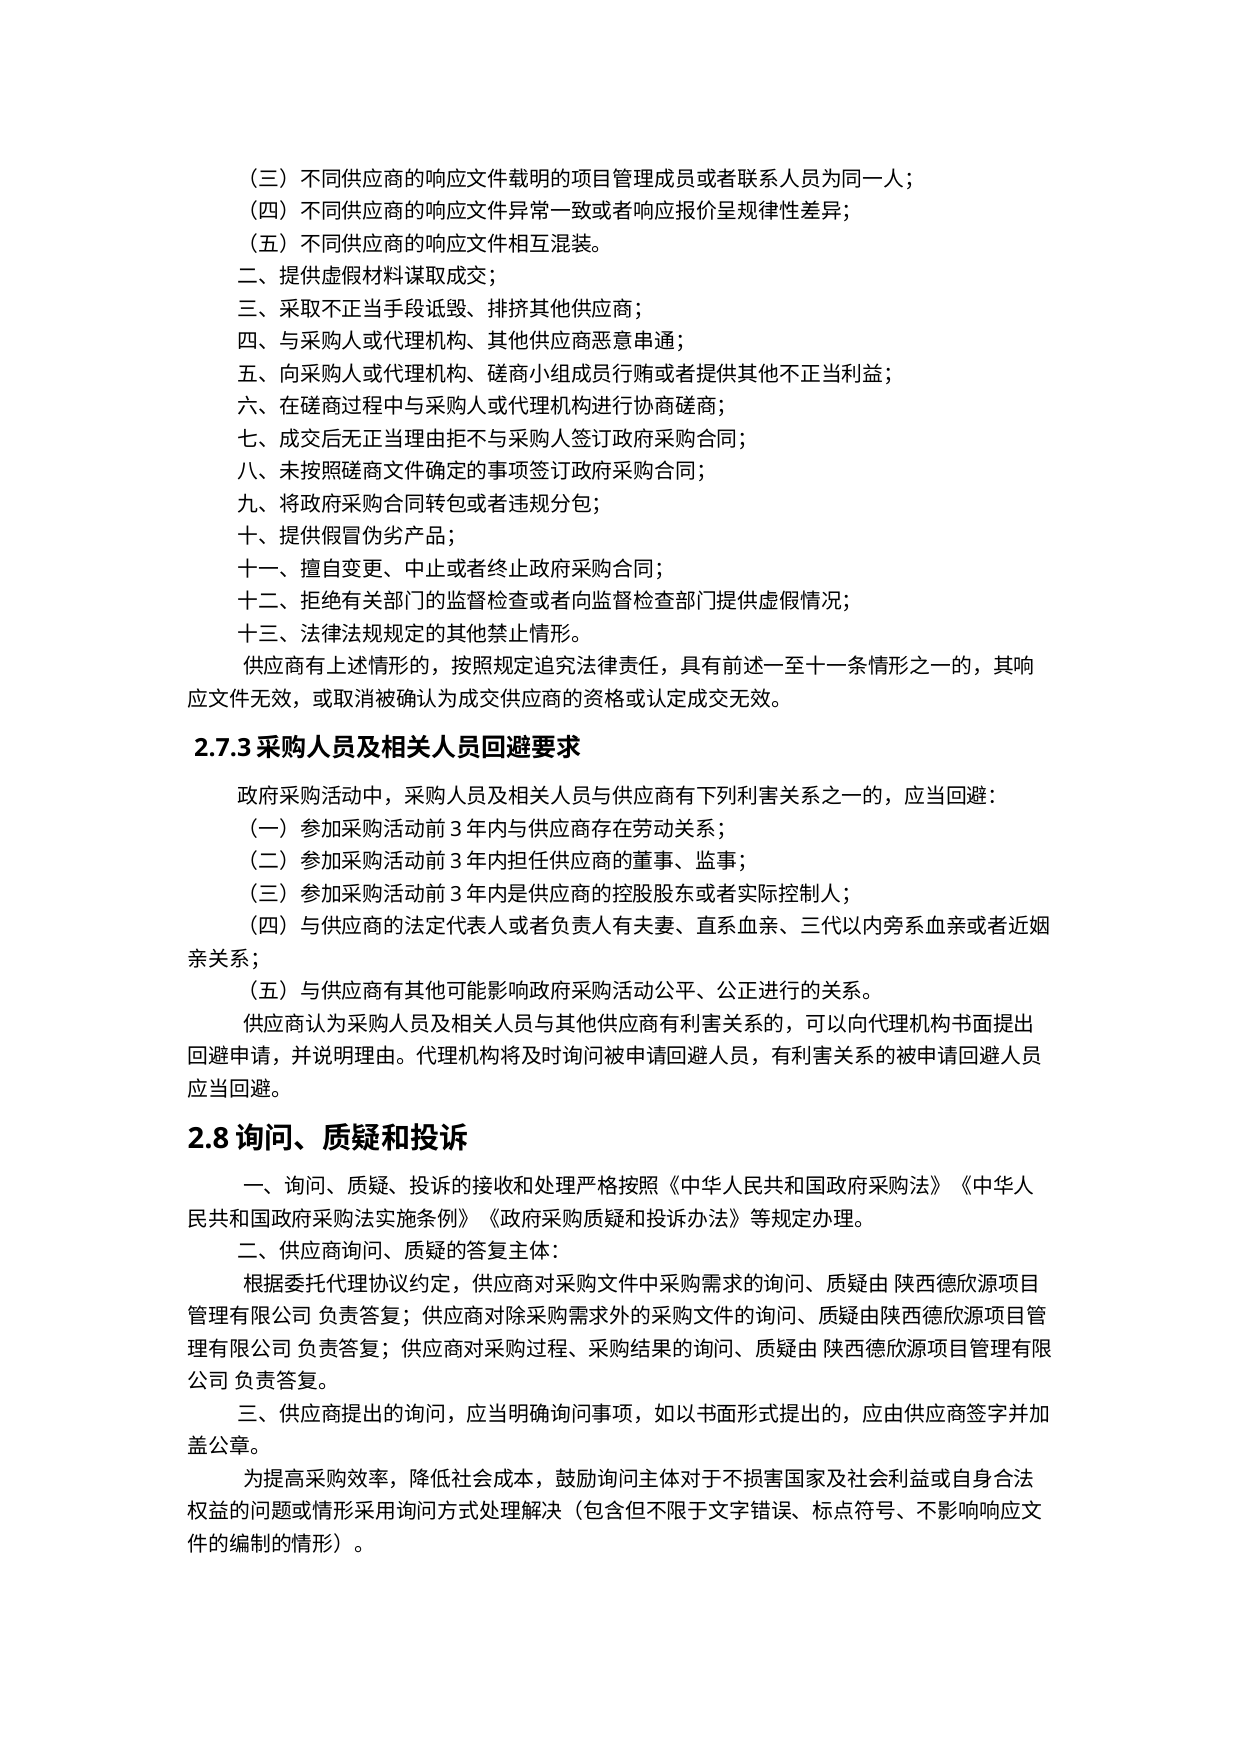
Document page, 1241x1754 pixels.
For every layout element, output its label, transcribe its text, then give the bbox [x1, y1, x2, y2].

text 政府采购活动中，采购人员及相关人员与供应商有下列利害关系之一的，应当回避： [187, 779, 1053, 812]
text （四）与供应商的法定代表人或者负责人有夫妻、直系血亲、三代以内旁系血亲或者近姻亲关系； [187, 909, 1053, 974]
text 一、询问、质疑、投诉的接收和处理严格按照《中华人民共和国政府采购法》《中华人民共和国政府采购法实施条例》《政府采购质疑和投诉办法》等规定办理。 [187, 1169, 1053, 1234]
text 2.8询问、质疑和投诉 [187, 1104, 1053, 1169]
text 六、在磋商过程中与采购人或代理机构进行协商磋商； [187, 389, 1053, 422]
text （三）不同供应商的响应文件载明的项目管理成员或者联系人员为同一人； [187, 162, 1053, 194]
text （五）与供应商有其他可能影响政府采购活动公平、公正进行的关系。 [187, 974, 1053, 1007]
text 2.7.3采购人员及相关人员回避要求 [187, 714, 1053, 779]
text 八、未按照磋商文件确定的事项签订政府采购合同； [187, 454, 1053, 487]
text 九、将政府采购合同转包或者违规分包； [187, 487, 1053, 519]
text （二）参加采购活动前3年内担任供应商的董事、监事； [187, 844, 1053, 877]
text 二、供应商询问、质疑的答复主体： [187, 1234, 1053, 1267]
text 二、提供虚假材料谋取成交； [187, 259, 1053, 292]
text 根据委托代理协议约定，供应商对采购文件中采购需求的询问、质疑由 陕西德欣源项目管理有限公司 负责答复；供应商对除采购需求外的采购文件的询问、质疑由陕西德欣源项目管理有限公司 负责答复；供应商对采购过程、采购结果的询问、质疑由 陕西德欣源项目管理有限公司 负责答复。 [187, 1267, 1053, 1397]
text 供应商有上述情形的，按照规定追究法律责任，具有前述一至十一条情形之一的，其响应文件无效，或取消被确认为成交供应商的资格或认定成交无效。 [187, 649, 1053, 714]
text （五）不同供应商的响应文件相互混装。 [187, 227, 1053, 259]
text 七、成交后无正当理由拒不与采购人签订政府采购合同； [187, 422, 1053, 454]
text 三、采取不正当手段诋毁、排挤其他供应商； [187, 292, 1053, 324]
text 十、提供假冒伪劣产品； [187, 519, 1053, 552]
text 十三、法律法规规定的其他禁止情形。 [187, 617, 1053, 649]
text 十一、擅自变更、中止或者终止政府采购合同； [187, 552, 1053, 584]
text 五、向采购人或代理机构、磋商小组成员行贿或者提供其他不正当利益； [187, 357, 1053, 389]
text （四）不同供应商的响应文件异常一致或者响应报价呈规律性差异； [187, 194, 1053, 227]
text 为提高采购效率，降低社会成本，鼓励询问主体对于不损害国家及社会利益或自身合法权益的问题或情形采用询问方式处理解决（包含但不限于文字错误、标点符号、不影响响应文件的编制的情形）。 [187, 1462, 1053, 1559]
text 供应商认为采购人员及相关人员与其他供应商有利害关系的，可以向代理机构书面提出回避申请，并说明理由。代理机构将及时询问被申请回避人员，有利害关系的被申请回避人员应当回避。 [187, 1007, 1053, 1104]
text 十二、拒绝有关部门的监督检查或者向监督检查部门提供虚假情况； [187, 584, 1053, 617]
text （三）参加采购活动前3年内是供应商的控股股东或者实际控制人； [187, 877, 1053, 909]
text （一）参加采购活动前3年内与供应商存在劳动关系； [187, 812, 1053, 844]
text 三、供应商提出的询问，应当明确询问事项，如以书面形式提出的，应由供应商签字并加盖公章。 [187, 1397, 1053, 1462]
text 四、与采购人或代理机构、其他供应商恶意串通； [187, 324, 1053, 357]
